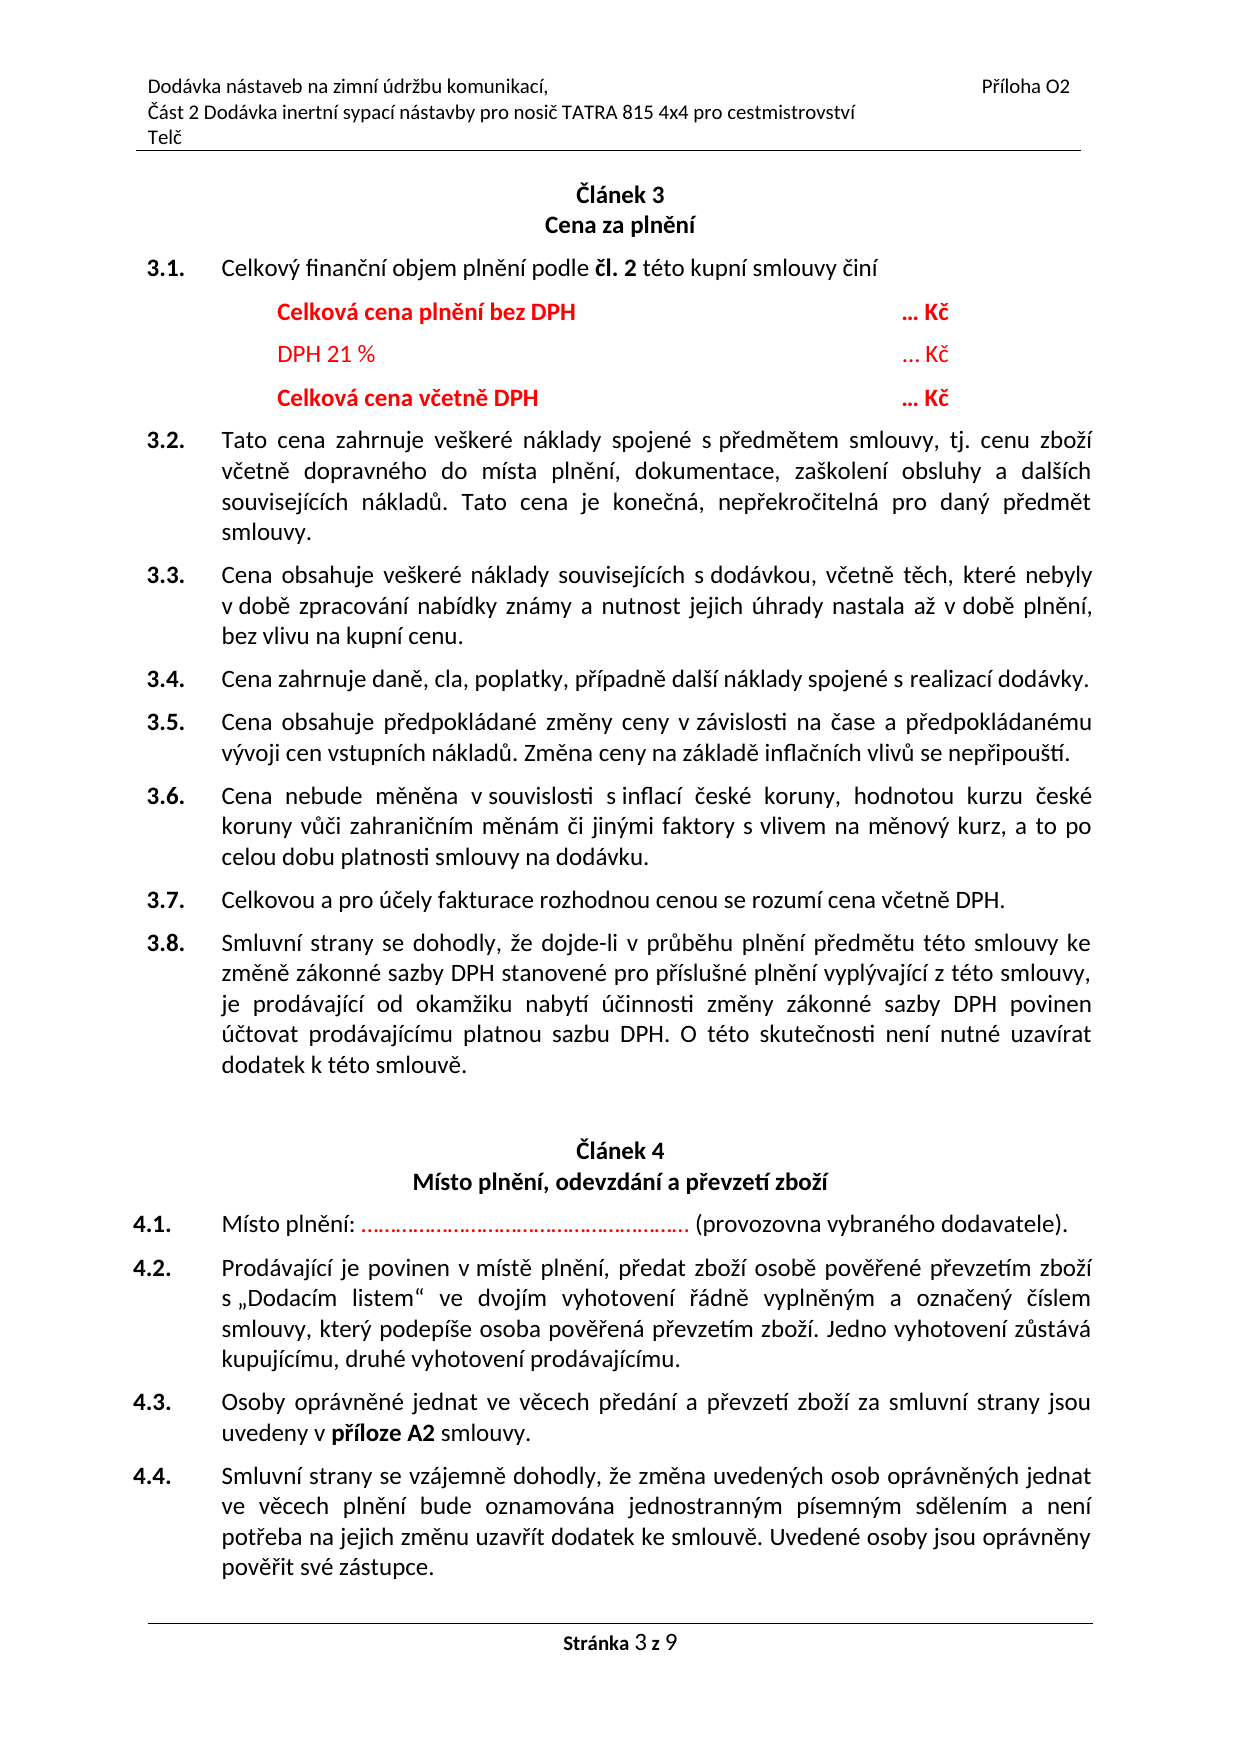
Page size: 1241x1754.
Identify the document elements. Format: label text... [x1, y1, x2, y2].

list Místo plnění: ………………………………………………… (provozovna vybraného dodavatele). [133, 1209, 1093, 1239]
table_cell DPH 21 % [266, 339, 812, 382]
list Cena obsahuje předpokládané změny ceny v závislosti na čase a předpokládanému vývoji cen vstupních nákladů. Změna ceny na základě inflačních vlivů se nepřipouští. [146, 706, 1093, 767]
table_cell … Kč [812, 382, 960, 425]
list Smluvní strany se vzájemně dohodly, že změna uvedených osob oprávněných jednat ve věcech plnění bude oznamována jednostranným písemným sdělením a není potřeba na jejich změnu uzavřít dodatek ke smlouvě. Uvedené osoby jsou oprávněny pověřit své zástupce. [133, 1460, 1093, 1582]
text Článek 4 [148, 1135, 1093, 1166]
list Cena nebude měněna v souvislosti s inflací české koruny, hodnotou kurzu české koruny vůči zahraničním měnám či jinými faktory s vlivem na měnový kurz, a to po celou dobu platnosti smlouvy na dodávku. [146, 780, 1093, 871]
table_cell Celková cena včetně DPH [266, 382, 812, 425]
text Cena za plnění [148, 209, 1093, 240]
list Osoby oprávněné jednat ve věcech předání a převzetí zboží za smluvní strany jsou uvedeny v příloze A2 smlouvy. [133, 1386, 1093, 1447]
table_header Celková cena plnění bez DPH [266, 296, 812, 339]
list Tato cena zahrnuje veškeré náklady spojené s předmětem smlouvy, tj. cenu zboží včetně dopravného do místa plnění, dokumentace, zaškolení obsluhy a dalších souvisejících nákladů. Tato cena je konečná, nepřekročitelná pro daný předmět smlouvy. [146, 425, 1093, 547]
list Cena obsahuje veškeré náklady souvisejících s dodávkou, včetně těch, které nebyly v době zpracování nabídky známy a nutnost jejich úhrady nastala až v době plnění, bez vlivu na kupní cenu. [146, 559, 1093, 651]
list Celkový finanční objem plnění podle čl. 2 této kupní smlouvy činí [146, 253, 1093, 283]
list Prodávající je povinen v místě plnění, předat zboží osobě pověřené převzetím zboží s „Dodacím listem“ ve dvojím vyhotovení řádně vyplněným a označený číslem smlouvy, který podepíše osoba pověřená převzetím zboží. Jedno vyhotovení zůstává kupujícímu, druhé vyhotovení prodávajícímu. [133, 1252, 1093, 1374]
text Místo plnění, odevzdání a převzetí zboží [148, 1166, 1093, 1196]
list Smluvní strany se dohodly, že dojde-li v průběhu plnění předmětu této smlouvy ke změně zákonné sazby DPH stanovené pro příslušné plnění vyplývající z této smlouvy, je prodávající od okamžiku nabytí účinnosti změny zákonné sazby DPH povinen účtovat prodávajícímu platnou sazbu DPH. O této skutečnosti není nutné uzavírat dodatek k této smlouvě. [146, 927, 1093, 1079]
list Celkovou a pro účely fakturace rozhodnou cenou se rozumí cena včetně DPH. [146, 884, 1093, 914]
table_cell … Kč [812, 339, 960, 382]
text Článek 3 [148, 179, 1093, 209]
table_header … Kč [812, 296, 960, 339]
list Cena zahrnuje daně, cla, poplatky, případně další náklady spojené s realizací dodávky. [146, 663, 1093, 694]
